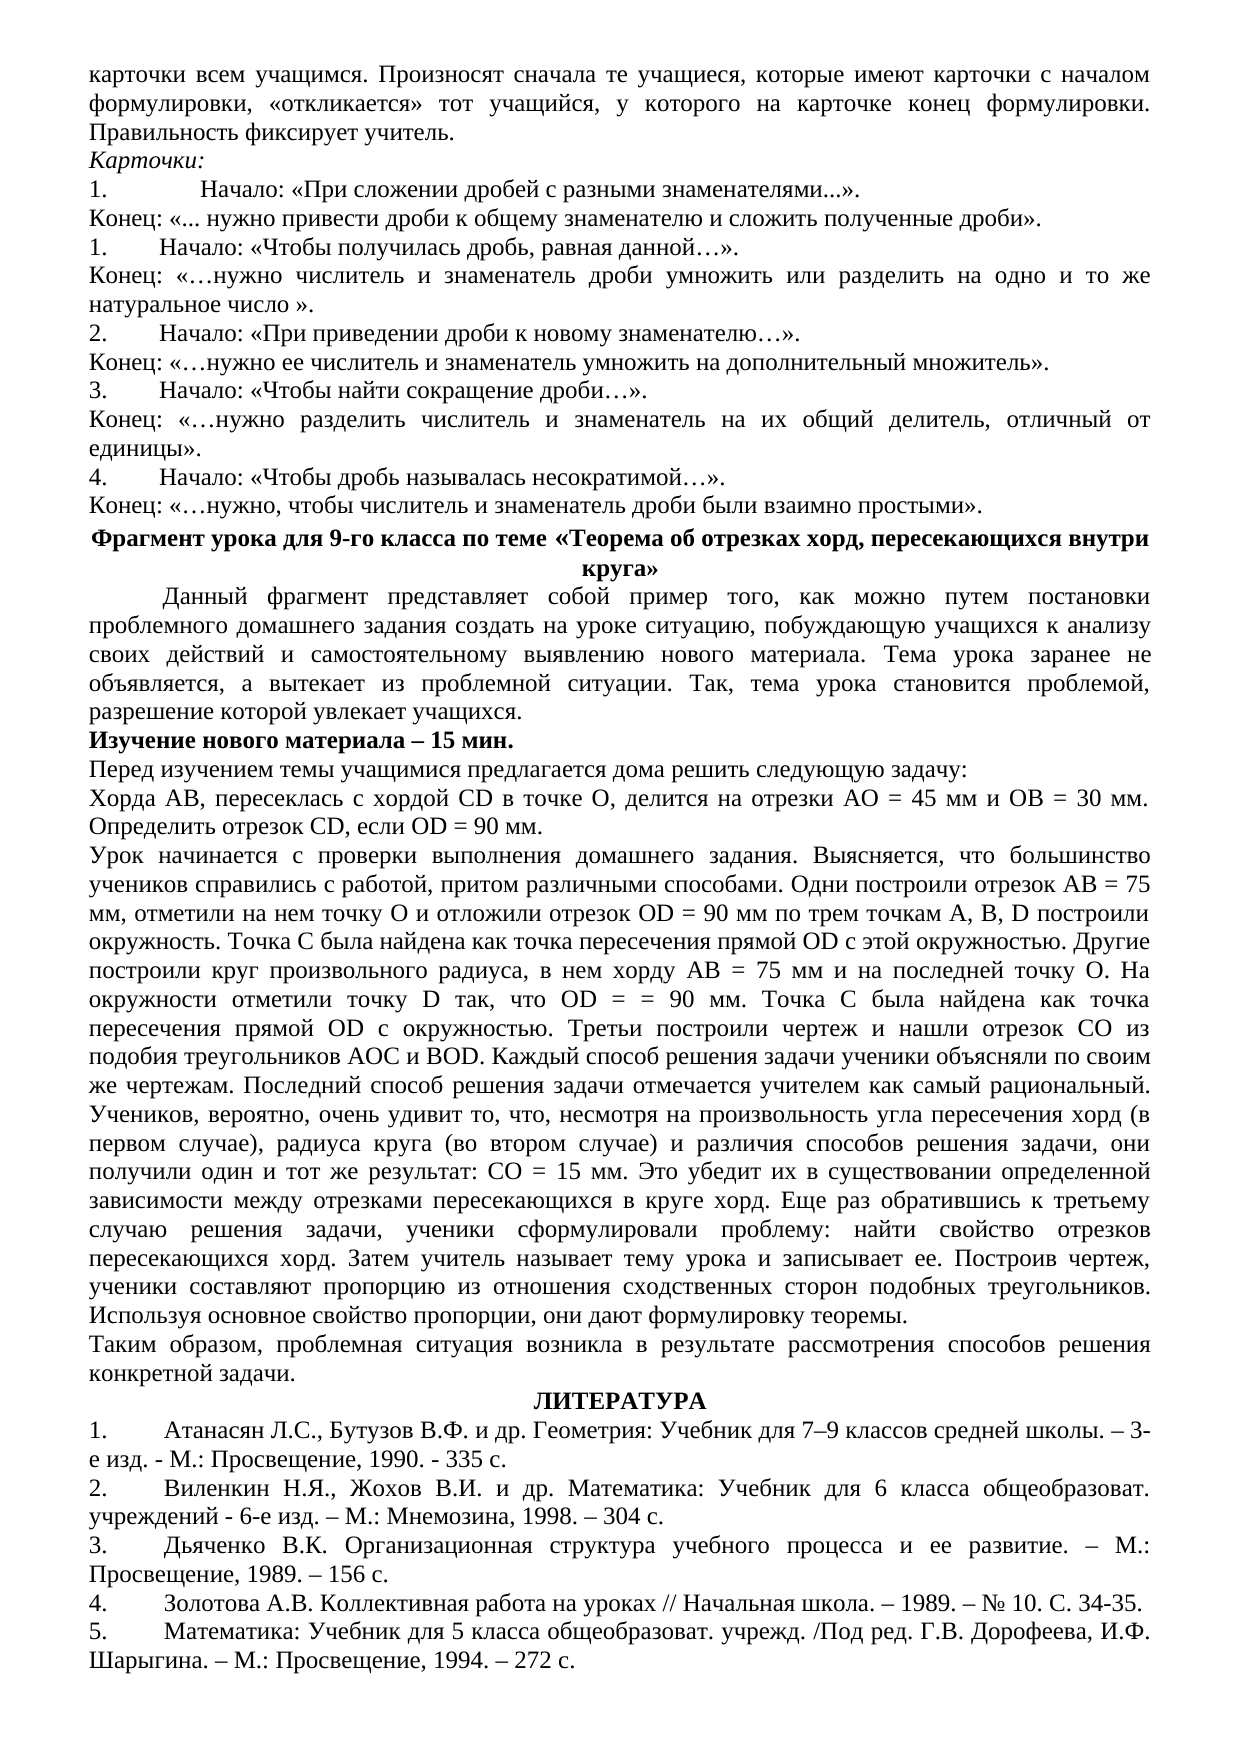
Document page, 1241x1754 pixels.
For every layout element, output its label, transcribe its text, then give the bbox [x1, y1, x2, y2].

text Хорда AB, пересеклась с хордой CD в точке О, делится на отрезки АО = и ОВ = . Определить отрезок CD, если OD = . [89, 783, 1152, 840]
list Виленкин Н.Я., Жохов В.И. и др. Математика: Учебник для 6 класса общеобразоват. учреждений - 6-е изд. – М.: Мнемозина, 1998. – 304 с. [89, 1473, 1152, 1530]
list Золотова А.В. Коллективная работа на уроках // Начальная школа. – 1989. – № 10. С. 34-35. [89, 1588, 1152, 1616]
list Начало: «При сложении дробей с разными знаменателями...». [89, 174, 1152, 203]
text Изучение нового материала – 15 мин. [89, 725, 1152, 754]
list Начало: «Чтобы получилась дробь, равная данной…». [89, 232, 1152, 260]
text Данный фрагмент представляет собой пример того, как можно путем постановки проблемного домашнего задания создать на уроке ситуацию, побуждающую учащихся к анализу своих действий и самостоятельному выявлению нового материала. Тема урока заранее не объявляется, а вытекает из проблемной ситуации. Так, тема урока становится проблемой, разрешение которой увлекает учащихся. [89, 581, 1152, 725]
list Начало: «Чтобы найти сокращение дроби…». [89, 375, 1152, 404]
text Урок начинается с проверки выполнения домашнего задания. Выясняется, что большинство учеников справились с работой, притом различными способами. Одни построили отрезок АВ = , отметили на нем точку О и отложили отрезок OD = по трем точкам A, B, D построили окружность. Точка С была найдена как точка пересечения прямой OD с этой окружностью. Другие построили круг произвольного радиуса, в нем хорду АВ = и на последней точку О. На окружности отметили точку D так, что OD = = . Точка С была найдена как точка пересечения прямой OD с окружностью. Третьи построили чертеж и нашли отрезок СО из подобия треугольников AOC и BOD. Каждый способ решения задачи ученики объясняли по своим же чертежам. Последний способ решения задачи отмечается учителем как самый рациональный. Учеников, вероятно, очень удивит то, что, несмотря на произвольность угла пересечения хорд (в первом случае), радиуса круга (во втором случае) и различия способов решения задачи, они получили один и тот же результат: СО = . Это убедит их в существовании определенной зависимости между отрезками пересекающихся в круге хорд. Еще раз обратившись к третьему случаю решения задачи, ученики сформулировали проблему: найти свойство отрезков пересекающихся хорд. Затем учитель называет тему урока и записывает ее. Построив чертеж, ученики составляют пропорцию из отношения сходственных сторон подобных треугольников. Используя основное свойство пропорции, они дают формулировку теоремы. [89, 840, 1152, 1329]
text Конец: «…нужно числитель и знаменатель дроби умножить или разделить на одно и то же натуральное число ». [89, 260, 1152, 318]
text Конец: «…нужно ее числитель и знаменатель умножить на дополнительный множитель». [89, 347, 1152, 375]
list Атанасян Л.С., Бутузов В.Ф. и др. Геометрия: Учебник для 7–9 классов средней школы. – 3-е изд. - М.: Просвещение, 1990. - 335 с. [89, 1415, 1152, 1473]
list Начало: «Чтобы дробь называлась несократимой…». [89, 462, 1152, 490]
text Перед изучением темы учащимися предлагается дома решить следующую задачу: [89, 754, 1152, 783]
text Конец: «…нужно разделить числитель и знаменатель на их общий делитель, отличный от единицы». [89, 404, 1152, 462]
text Фрагмент урока для 9-го класса по теме «Теорема об отрезках хорд, пересекающихся внутри круга» [89, 519, 1152, 581]
text Конец: «... нужно привести дроби к общему знаменателю и сложить полученные дроби». [89, 203, 1152, 232]
text Карточки: [89, 145, 1152, 174]
list Математика: Учебник для 5 класса общеобразоват. учрежд. /Под ред. Г.В. Дорофеева, И.Ф. Шарыгина. – М.: Просвещение, 1994. – 272 с. [89, 1616, 1152, 1674]
text ЛИТЕРАТУРА [89, 1386, 1152, 1415]
text Конец: «…нужно, чтобы числитель и знаменатель дроби были взаимно простыми». [89, 490, 1152, 519]
list Дьяченко В.К. Организационная структура учебного процесса и ее развитие. – М.: Просвещение, 1989. – 156 с. [89, 1530, 1152, 1588]
text Таким образом, проблемная ситуация возникла в результате рассмотрения способов решения конкретной задачи. [89, 1329, 1152, 1386]
list Начало: «При приведении дроби к новому знаменателю…». [89, 318, 1152, 347]
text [89, 59, 1152, 145]
